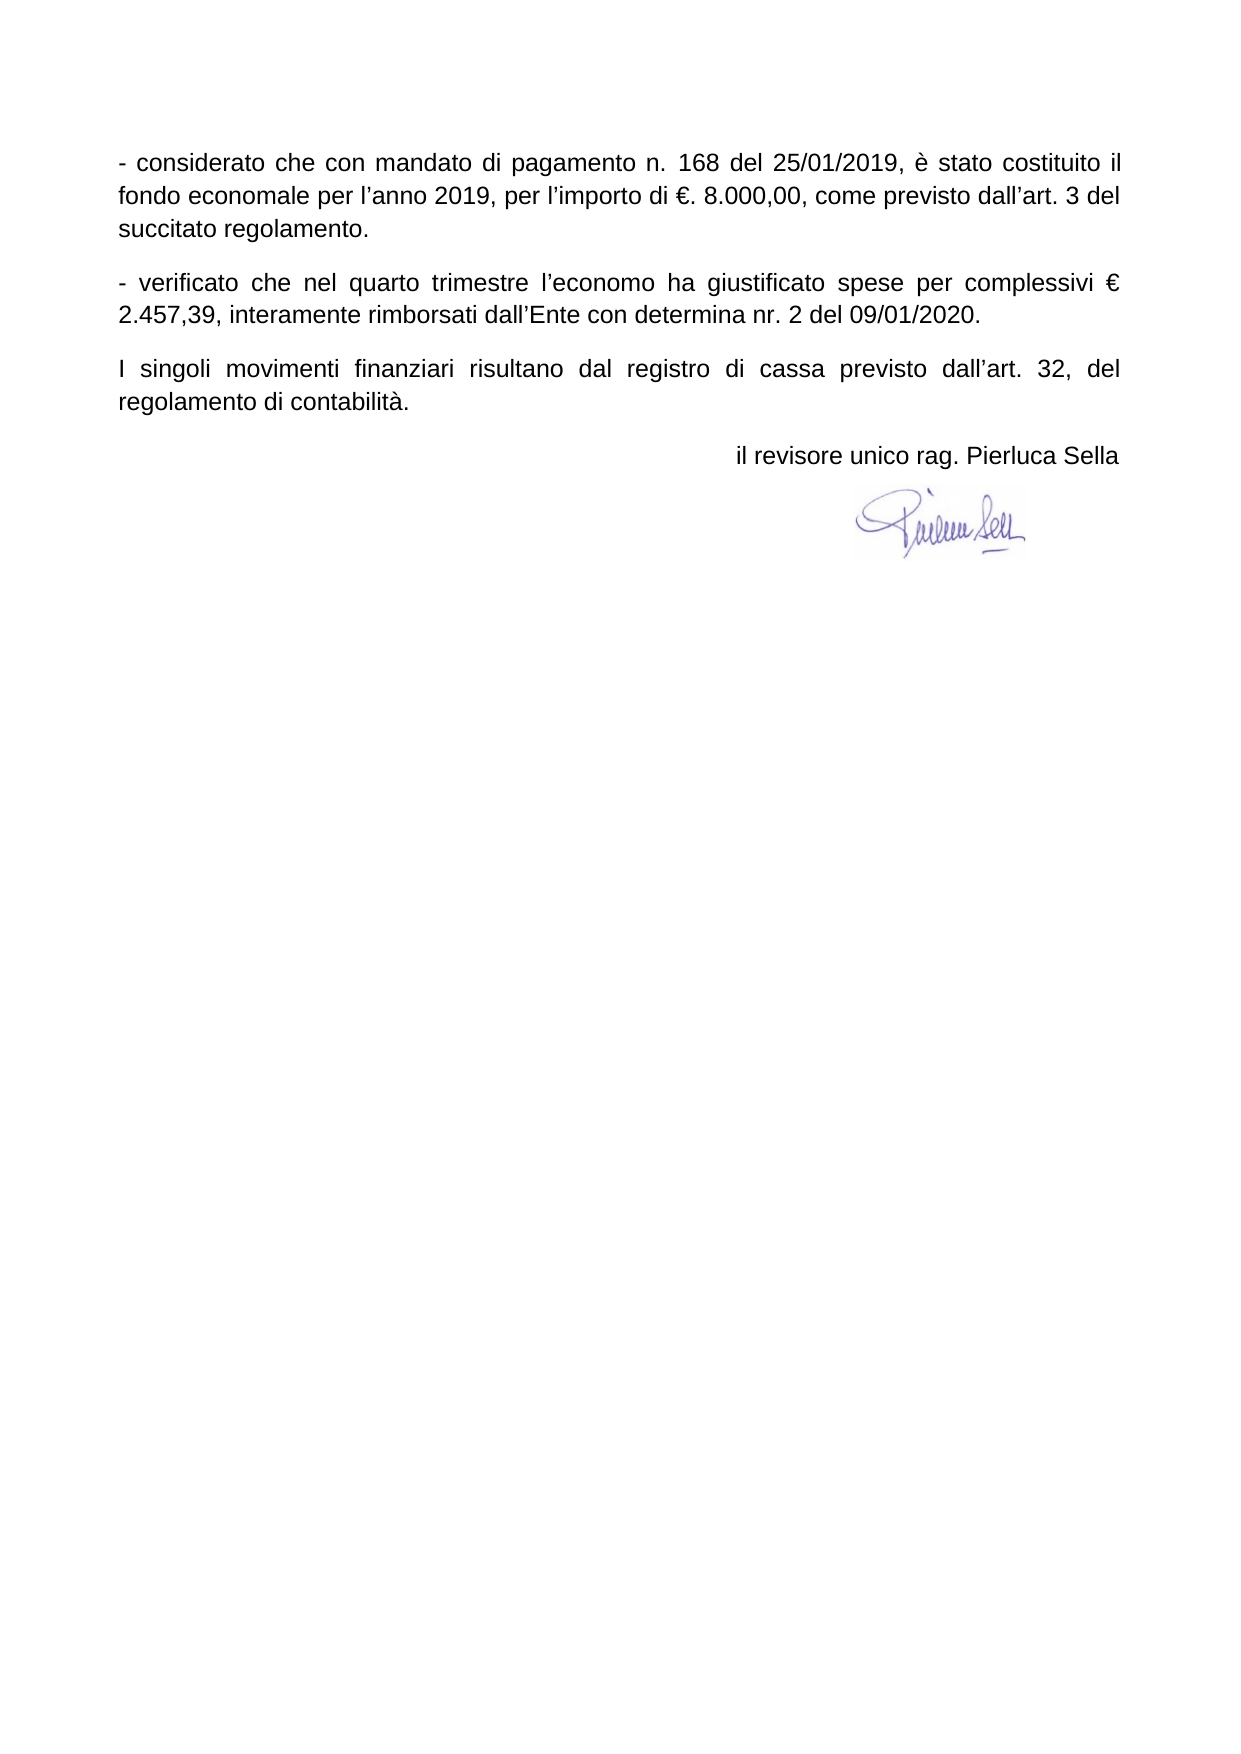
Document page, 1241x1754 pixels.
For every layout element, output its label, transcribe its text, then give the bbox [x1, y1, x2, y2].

picture [853, 484, 1026, 561]
text il revisore unico rag. Pierluca Sella [708, 441, 1122, 470]
text I singoli movimenti finanziari risultano dal registro di cassa previsto dall’art. 32, del regolamento di contabilità. [118, 354, 1122, 416]
text - considerato che con mandato di pagamento n. 168 del 25/01/2019, è stato costituito il fondo economale per l’anno 2019, per l’importo di €. 8.000,00, come previsto dall’art. 3 del succitato regolamento. [118, 148, 1122, 242]
text - verificato che nel quarto trimestre l’economo ha giustificato spese per complessivi € 2.457,39, interamente rimborsati dall’Ente con determina nr. 2 del 09/01/2020. [118, 267, 1122, 329]
